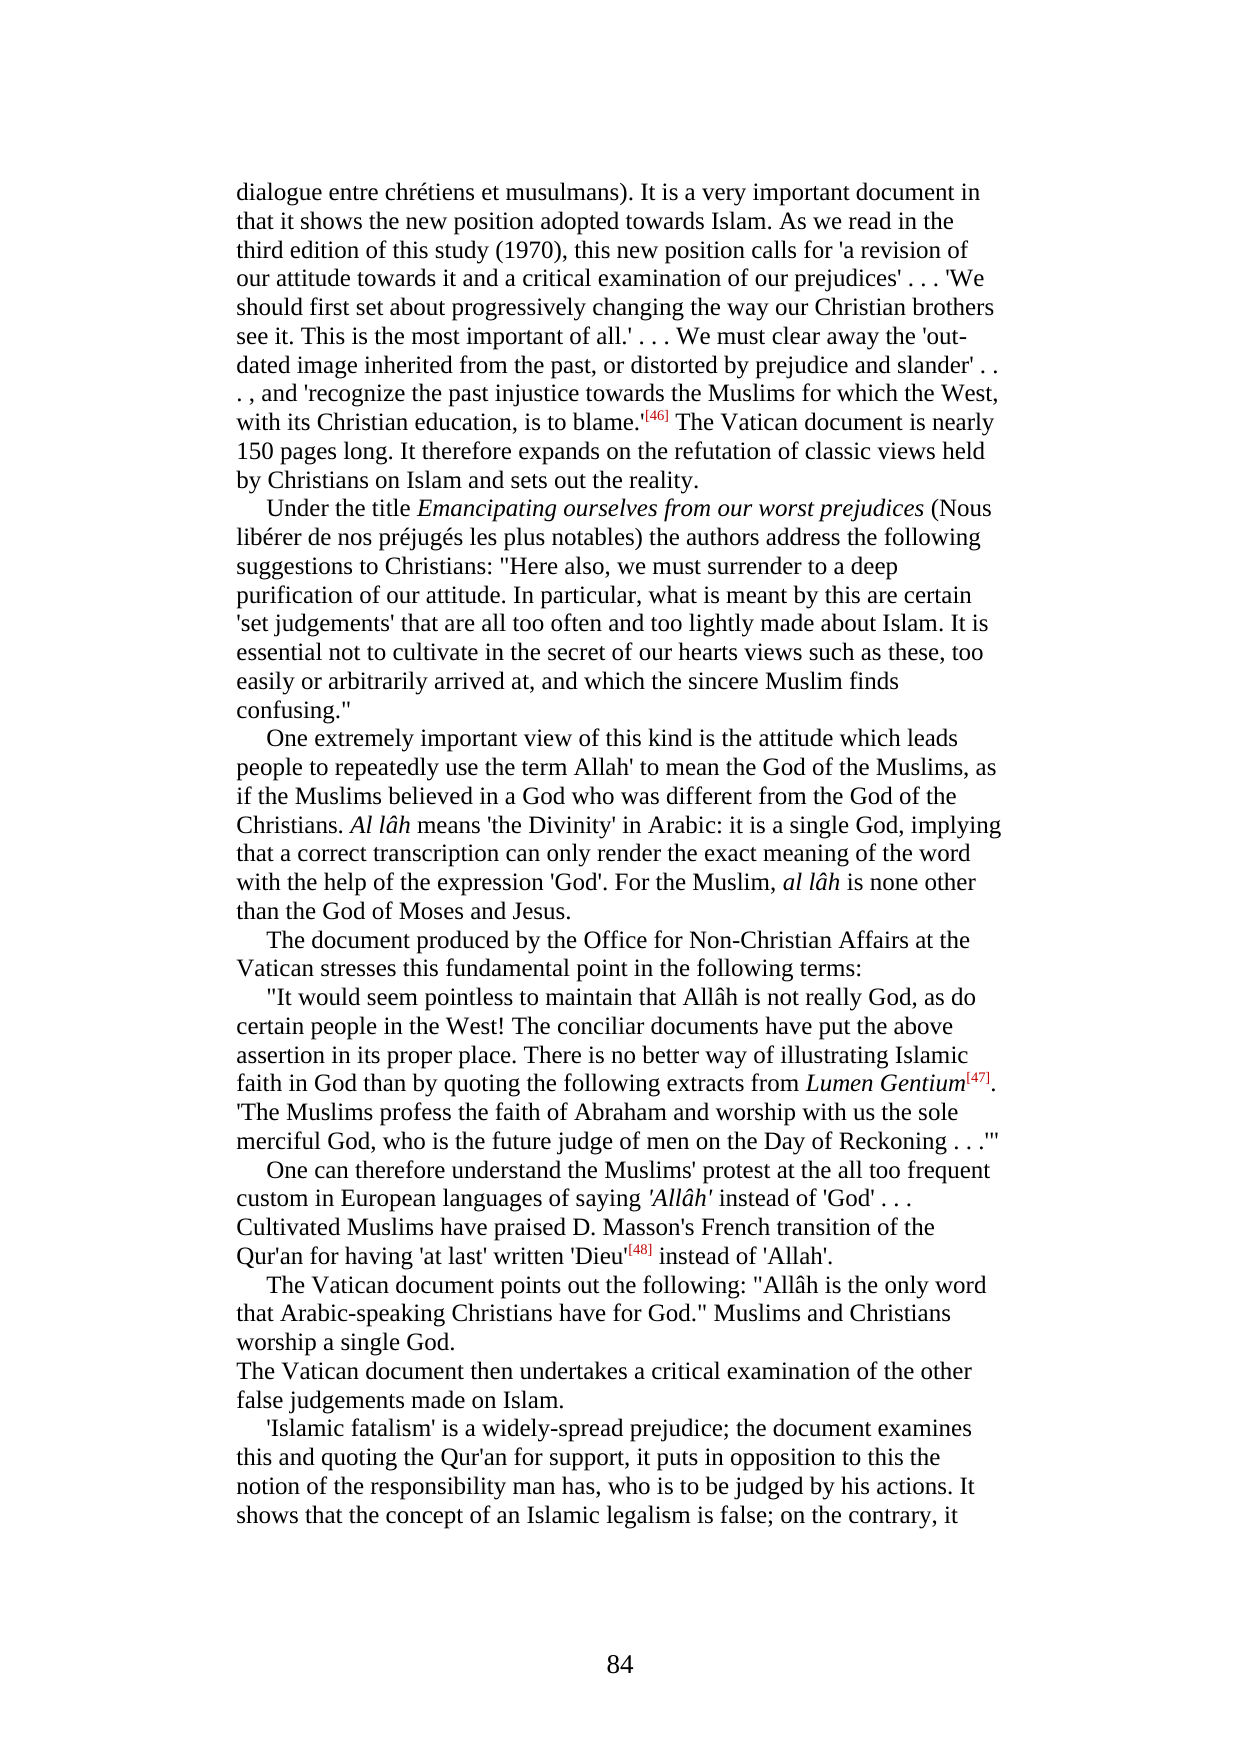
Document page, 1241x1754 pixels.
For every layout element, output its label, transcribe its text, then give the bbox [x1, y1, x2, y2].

text One extremely important view of this kind is the attitude which leads people to repeatedly use the term Allah' to mean the God of the Muslims, as if the Muslims believed in a God who was different from the God of the Christians. Al lâh means 'the Divinity' in Arabic: it is a single God, implying that a correct transcription can only render the exact meaning of the word with the help of the expression 'God'. For the Muslim, al lâh is none other than the God of Moses and Jesus. [236, 723, 1004, 925]
text The document produced by the Office for Non-Christian Affairs at the Vatican stresses this fundamental point in the following terms: [236, 925, 1004, 982]
text The Vatican document points out the following: "Allâh is the only word that Arabic-speaking Christians have for God." Muslims and Christians worship a single God. The Vatican document then undertakes a critical examination of the other false judgements made on Islam. [236, 1270, 1004, 1413]
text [236, 177, 1004, 493]
text Under the title Emancipating ourselves from our worst prejudices (Nous libérer de nos préjugés les plus notables) the authors address the following suggestions to Christians: "Here also, we must surrender to a deep purification of our attitude. In particular, what is meant by this are certain 'set judgements' that are all too often and too lightly made about Islam. It is essential not to cultivate in the secret of our hearts views such as these, too easily or arbitrarily arrived at, and which the sincere Muslim finds confusing." [236, 493, 1004, 723]
text One can therefore understand the Muslims' protest at the all too frequent custom in European languages of saying 'Allâh' instead of 'God' . . . Cultivated Muslims have praised D. Masson's French transition of the Qur'an for having 'at last' written 'Dieu'[48] instead of 'Allah'. [236, 1155, 1004, 1270]
text "It would seem pointless to maintain that Allâh is not really God, as do certain people in the West! The conciliar documents have put the above assertion in its proper place. There is no better way of illustrating Islamic faith in God than by quoting the following extracts from Lumen Gentium[47]. 'The Muslims profess the faith of Abraham and worship with us the sole merciful God, who is the future judge of men on the Day of Reckoning . . .'" [236, 982, 1004, 1155]
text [236, 1413, 1004, 1528]
